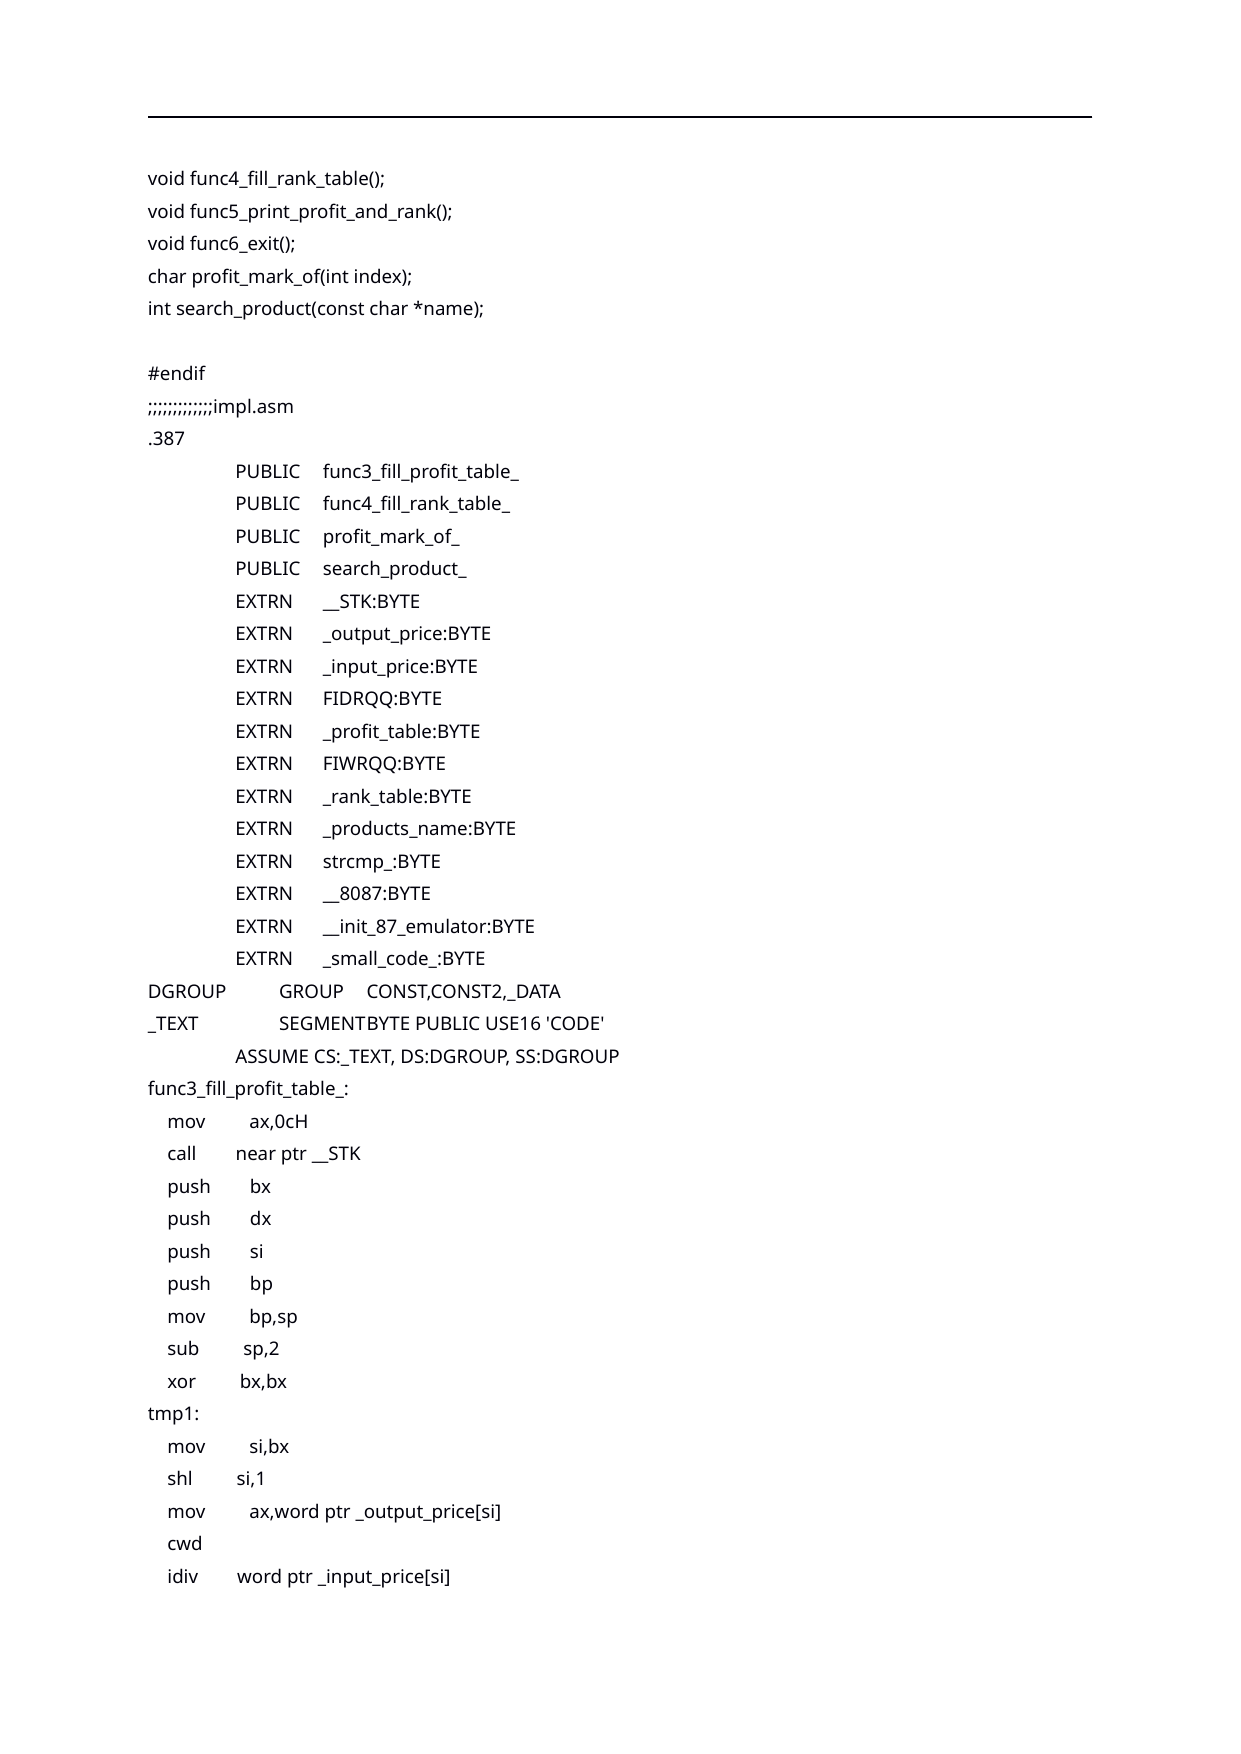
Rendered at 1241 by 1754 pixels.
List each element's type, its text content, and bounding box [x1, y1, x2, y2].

text push si [148, 1234, 1092, 1267]
text EXTRN _input_price:BYTE [148, 649, 1092, 682]
text idiv word ptr _input_price[si] [148, 1559, 1092, 1592]
text sub sp,2 [148, 1332, 1092, 1364]
text push dx [148, 1202, 1092, 1234]
text void func4_fill_rank_table(); [148, 162, 1092, 194]
text DGROUP GROUP CONST,CONST2,_DATA [148, 974, 1092, 1007]
text PUBLIC func3_fill_profit_table_ [148, 454, 1092, 487]
text EXTRN _output_price:BYTE [148, 617, 1092, 649]
text shl si,1 [148, 1462, 1092, 1494]
text _TEXT SEGMENT BYTE PUBLIC USE16 'CODE' [148, 1007, 1092, 1039]
text tmp1: [148, 1397, 1092, 1429]
text xor bx,bx [148, 1364, 1092, 1397]
text mov ax,word ptr _output_price[si] [148, 1494, 1092, 1527]
text char profit_mark_of(int index); [148, 259, 1092, 292]
text call near ptr __STK [148, 1137, 1092, 1169]
text #endif [148, 357, 1092, 389]
text void func6_exit(); [148, 227, 1092, 259]
text mov si,bx [148, 1429, 1092, 1462]
text EXTRN FIDRQQ:BYTE [148, 682, 1092, 714]
text EXTRN __init_87_emulator:BYTE [148, 909, 1092, 942]
text push bx [148, 1169, 1092, 1202]
text push bp [148, 1267, 1092, 1299]
text mov ax,0cH [148, 1104, 1092, 1137]
text int search_product(const char *name); [148, 292, 1092, 324]
text PUBLIC profit_mark_of_ [148, 519, 1092, 552]
text EXTRN _profit_table:BYTE [148, 714, 1092, 747]
text EXTRN FIWRQQ:BYTE [148, 747, 1092, 779]
text EXTRN __8087:BYTE [148, 877, 1092, 909]
text PUBLIC func4_fill_rank_table_ [148, 487, 1092, 519]
text PUBLIC search_product_ [148, 552, 1092, 584]
text EXTRN __STK:BYTE [148, 584, 1092, 617]
text EXTRN _products_name:BYTE [148, 812, 1092, 844]
text ;;;;;;;;;;;;;impl.asm [148, 389, 1092, 422]
text EXTRN _rank_table:BYTE [148, 779, 1092, 812]
text void func5_print_profit_and_rank(); [148, 194, 1092, 227]
text EXTRN strcmp_:BYTE [148, 844, 1092, 877]
text EXTRN _small_code_:BYTE [148, 942, 1092, 974]
text .387 [148, 422, 1092, 454]
text func3_fill_profit_table_: [148, 1072, 1092, 1104]
text ASSUME CS:_TEXT, DS:DGROUP, SS:DGROUP [148, 1039, 1092, 1072]
text mov bp,sp [148, 1299, 1092, 1332]
text cwd [148, 1527, 1092, 1559]
